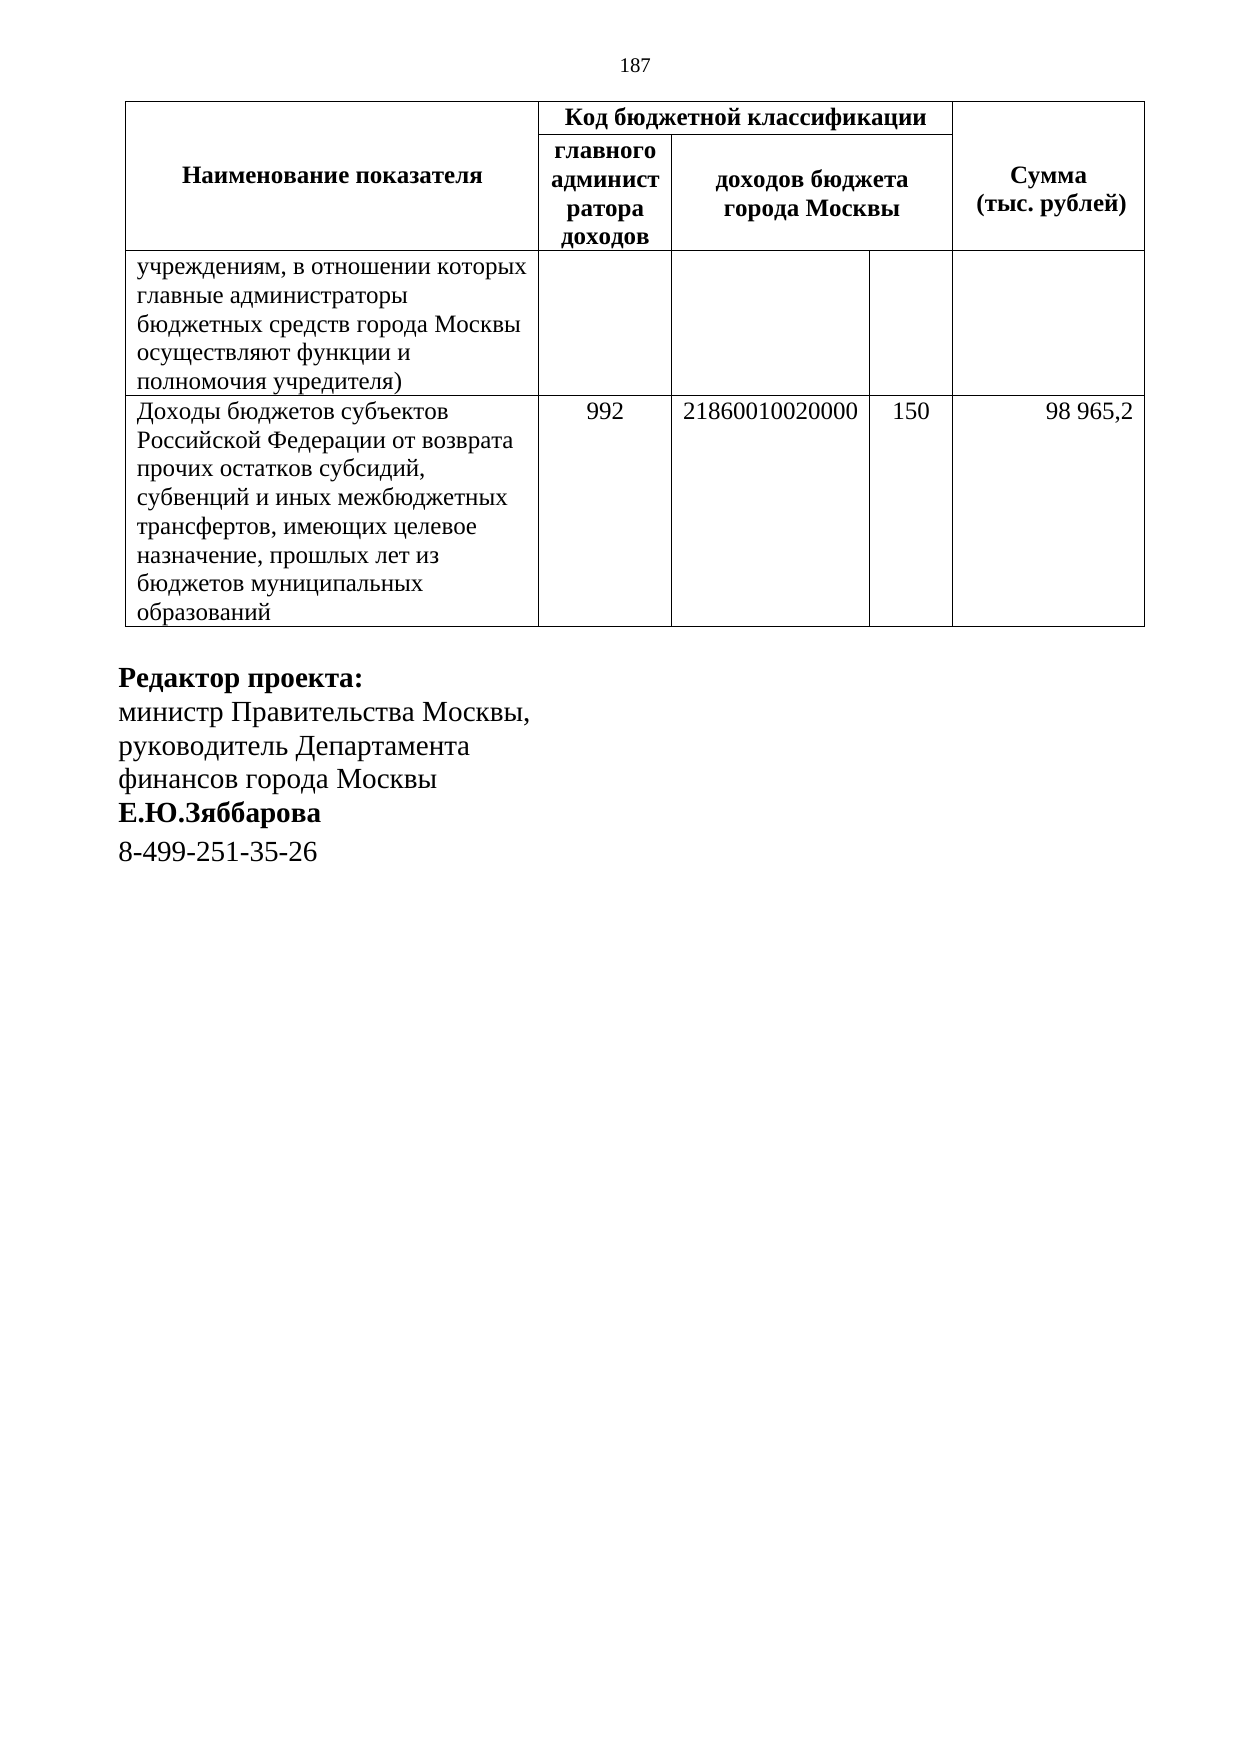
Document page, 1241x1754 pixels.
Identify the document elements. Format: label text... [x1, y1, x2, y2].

table_header Наименование показателя [126, 102, 538, 250]
table_header Сумма (тыс. рублей) [953, 102, 1144, 250]
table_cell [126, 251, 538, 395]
table_header Код бюджетной классификации [539, 102, 952, 134]
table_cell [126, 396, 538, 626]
text Е.Ю.Зяббарова [118, 795, 1152, 828]
text руководитель Департамента [118, 728, 1152, 761]
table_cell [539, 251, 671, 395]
table_cell главного администратора доходов [539, 135, 671, 250]
table_cell доходов бюджета города Москвы [672, 135, 952, 250]
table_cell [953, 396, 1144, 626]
text Редактор проекта: [118, 661, 1152, 694]
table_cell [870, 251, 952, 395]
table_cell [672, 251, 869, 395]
text финансов города Москвы [118, 761, 1152, 795]
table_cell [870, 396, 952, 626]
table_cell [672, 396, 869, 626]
text министр Правительства Москвы, [118, 694, 1152, 728]
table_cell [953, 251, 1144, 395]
text 8-499-251-35-26 [118, 828, 1152, 870]
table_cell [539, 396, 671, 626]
